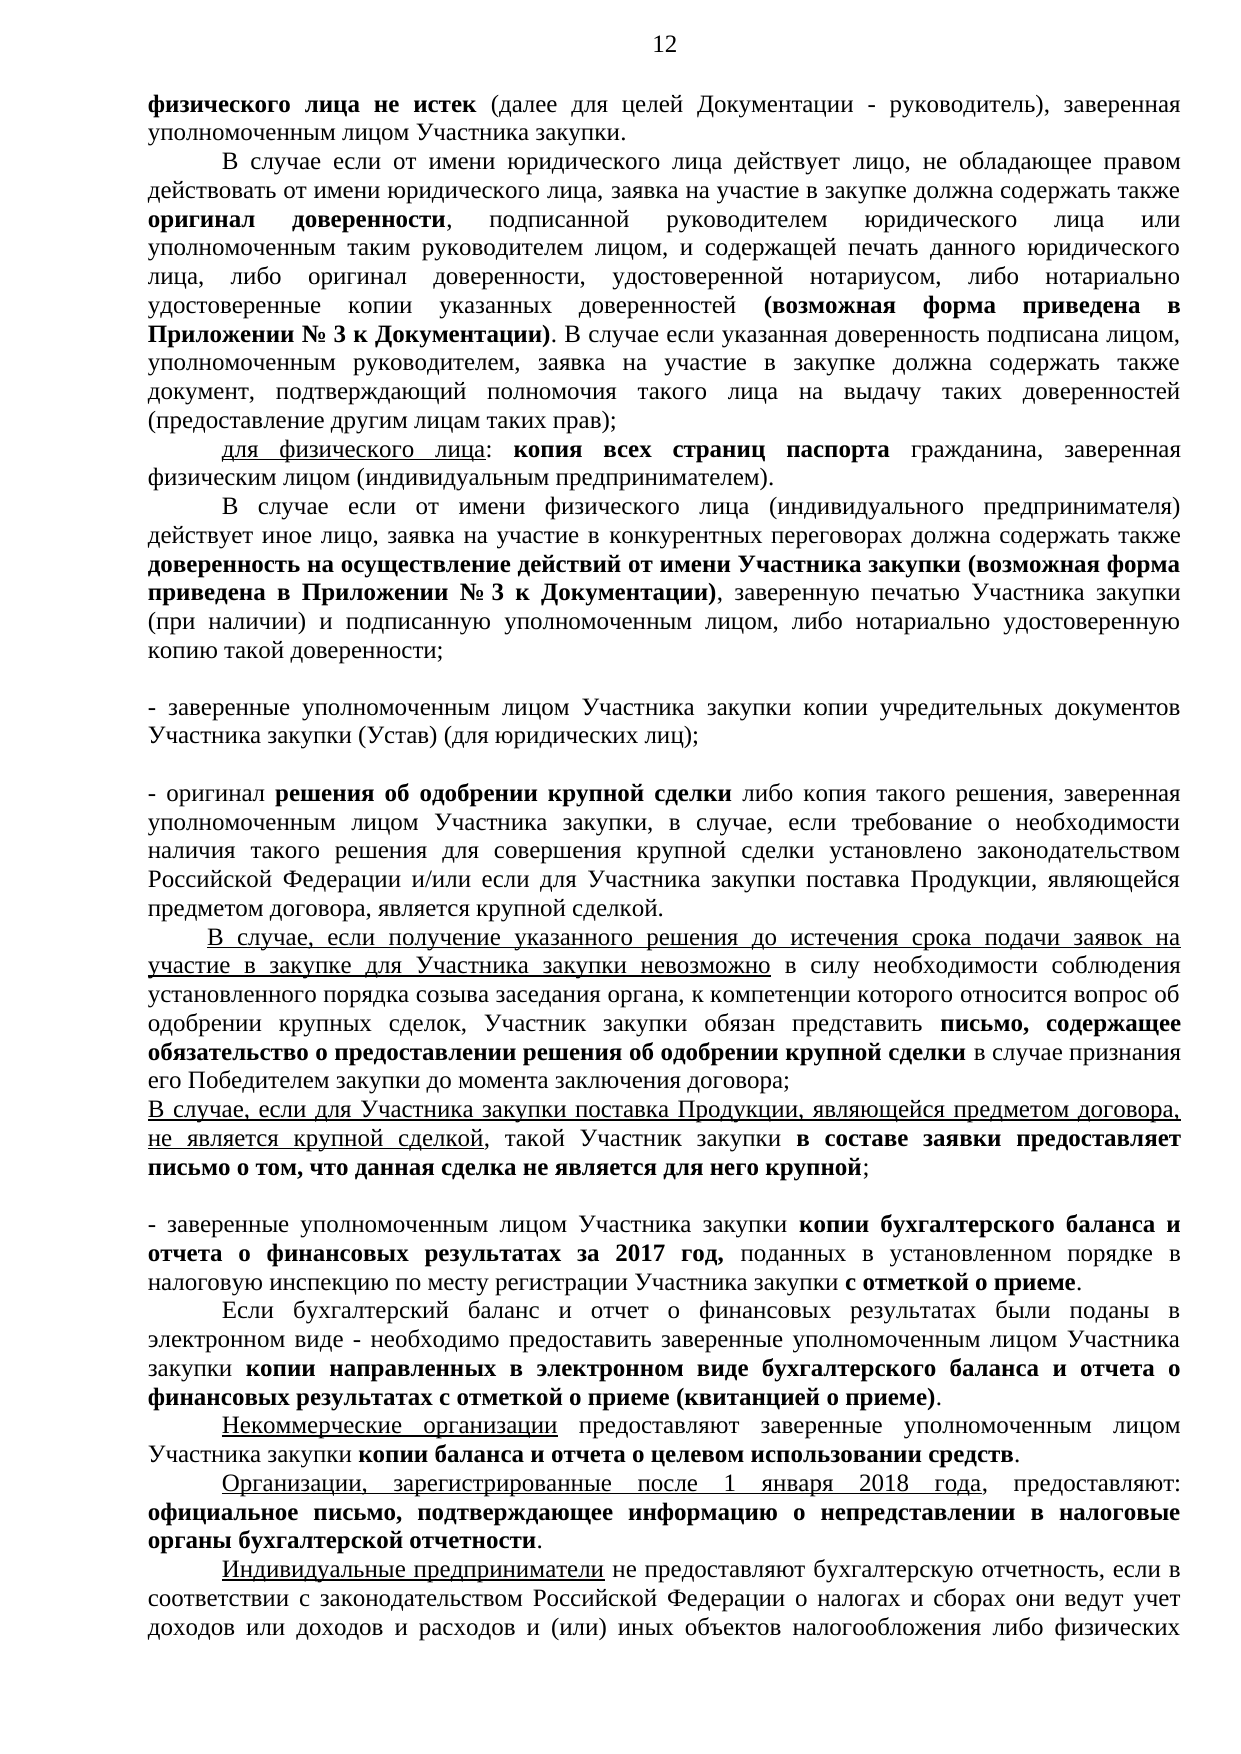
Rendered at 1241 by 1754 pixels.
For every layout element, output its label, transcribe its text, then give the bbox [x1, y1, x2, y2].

text Организации, зарегистрированные после 1 января 2018 года, предоставляют: официальное письмо, подтверждающее информацию о непредставлении в налоговые органы бухгалтерской отчетности. [148, 1468, 1181, 1554]
text В случае, если для Участника закупки поставка Продукции, являющейся предметом договора, не является крупной сделкой, такой Участник закупки в составе заявки предоставляет письмо о том, что данная сделка не является для него крупной; [148, 1121, 1181, 1180]
text В случае если от имени юридического лица действует лицо, не обладающее правом действовать от имени юридического лица, заявка на участие в закупке должна содержать также оригинал доверенности, подписанной руководителем юридического лица или уполномоченным таким руководителем лицом, и содержащей печать данного юридического лица, либо оригинал доверенности, удостоверенной нотариусом, либо нотариально удостоверенные копии указанных доверенностей (возможная форма приведена в Приложении № 3 к Документации). В случае если указанная доверенность подписана лицом, уполномоченным руководителем, заявка на участие в закупке должна содержать также документ, подтверждающий полномочия такого лица на выдачу таких доверенностей (предоставление другим лицам таких прав); [148, 146, 1181, 434]
text В случае, если получение указанного решения до истечения срока подачи заявок на участие в закупке для Участника закупки невозможно в силу необходимости соблюдения установленного порядка созыва заседания органа, к компетенции которого относится вопрос об одобрении крупных сделок, Участник закупки обязан представить письмо, содержащее обязательство о предоставлении решения об одобрении крупной сделки в случае признания его Победителем закупки до момента заключения договора; [148, 922, 1181, 1094]
text - заверенные уполномоченным лицом Участника закупки копии бухгалтерского баланса и отчета о финансовых результатах за 2017 год, поданных в установленном порядке в налоговую инспекцию по месту регистрации Участника закупки с отметкой о приеме. [148, 1209, 1181, 1295]
text - оригинал решения об одобрении крупной сделки либо копия такого решения, заверенная уполномоченным лицом Участника закупки, в случае, если требование о необходимости наличия такого решения для совершения крупной сделки установлено законодательством Российской Федерации и/или если для Участника закупки поставка Продукции, являющейся предметом договора, является крупной сделкой. [148, 778, 1181, 922]
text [148, 1554, 1181, 1640]
text для физического лица: копия всех страниц паспорта гражданина, заверенная физическим лицом (индивидуальным предпринимателем). [148, 434, 1181, 491]
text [148, 89, 1181, 146]
text Если бухгалтерский баланс и отчет о финансовых результатах были поданы в электронном виде - необходимо предоставить заверенные уполномоченным лицом Участника закупки копии направленных в электронном виде бухгалтерского баланса и отчета о финансовых результатах с отметкой о приеме (квитанцией о приеме). [148, 1295, 1181, 1410]
text В случае если от имени физического лица (индивидуального предпринимателя) действует иное лицо, заявка на участие в конкурентных переговорах должна содержать также доверенность на осуществление действий от имени Участника закупки (возможная форма приведена в Приложении № 3 к Документации), заверенную печатью Участника закупки (при наличии) и подписанную уполномоченным лицом, либо нотариально удостоверенную копию такой доверенности; [148, 491, 1181, 664]
text Некоммерческие организации предоставляют заверенные уполномоченным лицом Участника закупки копии баланса и отчета о целевом использовании средств. [148, 1410, 1181, 1468]
text В случае, если для Участника закупки поставка Продукции, являющейся предметом договора, не является крупной сделкой, такой Участник закупки в составе заявки предоставляет письмо о том, что данная сделка не является для него крупной; [148, 1094, 1181, 1119]
text - заверенные уполномоченным лицом Участника закупки копии учредительных документов Участника закупки (Устав) (для юридических лиц); [148, 692, 1181, 749]
